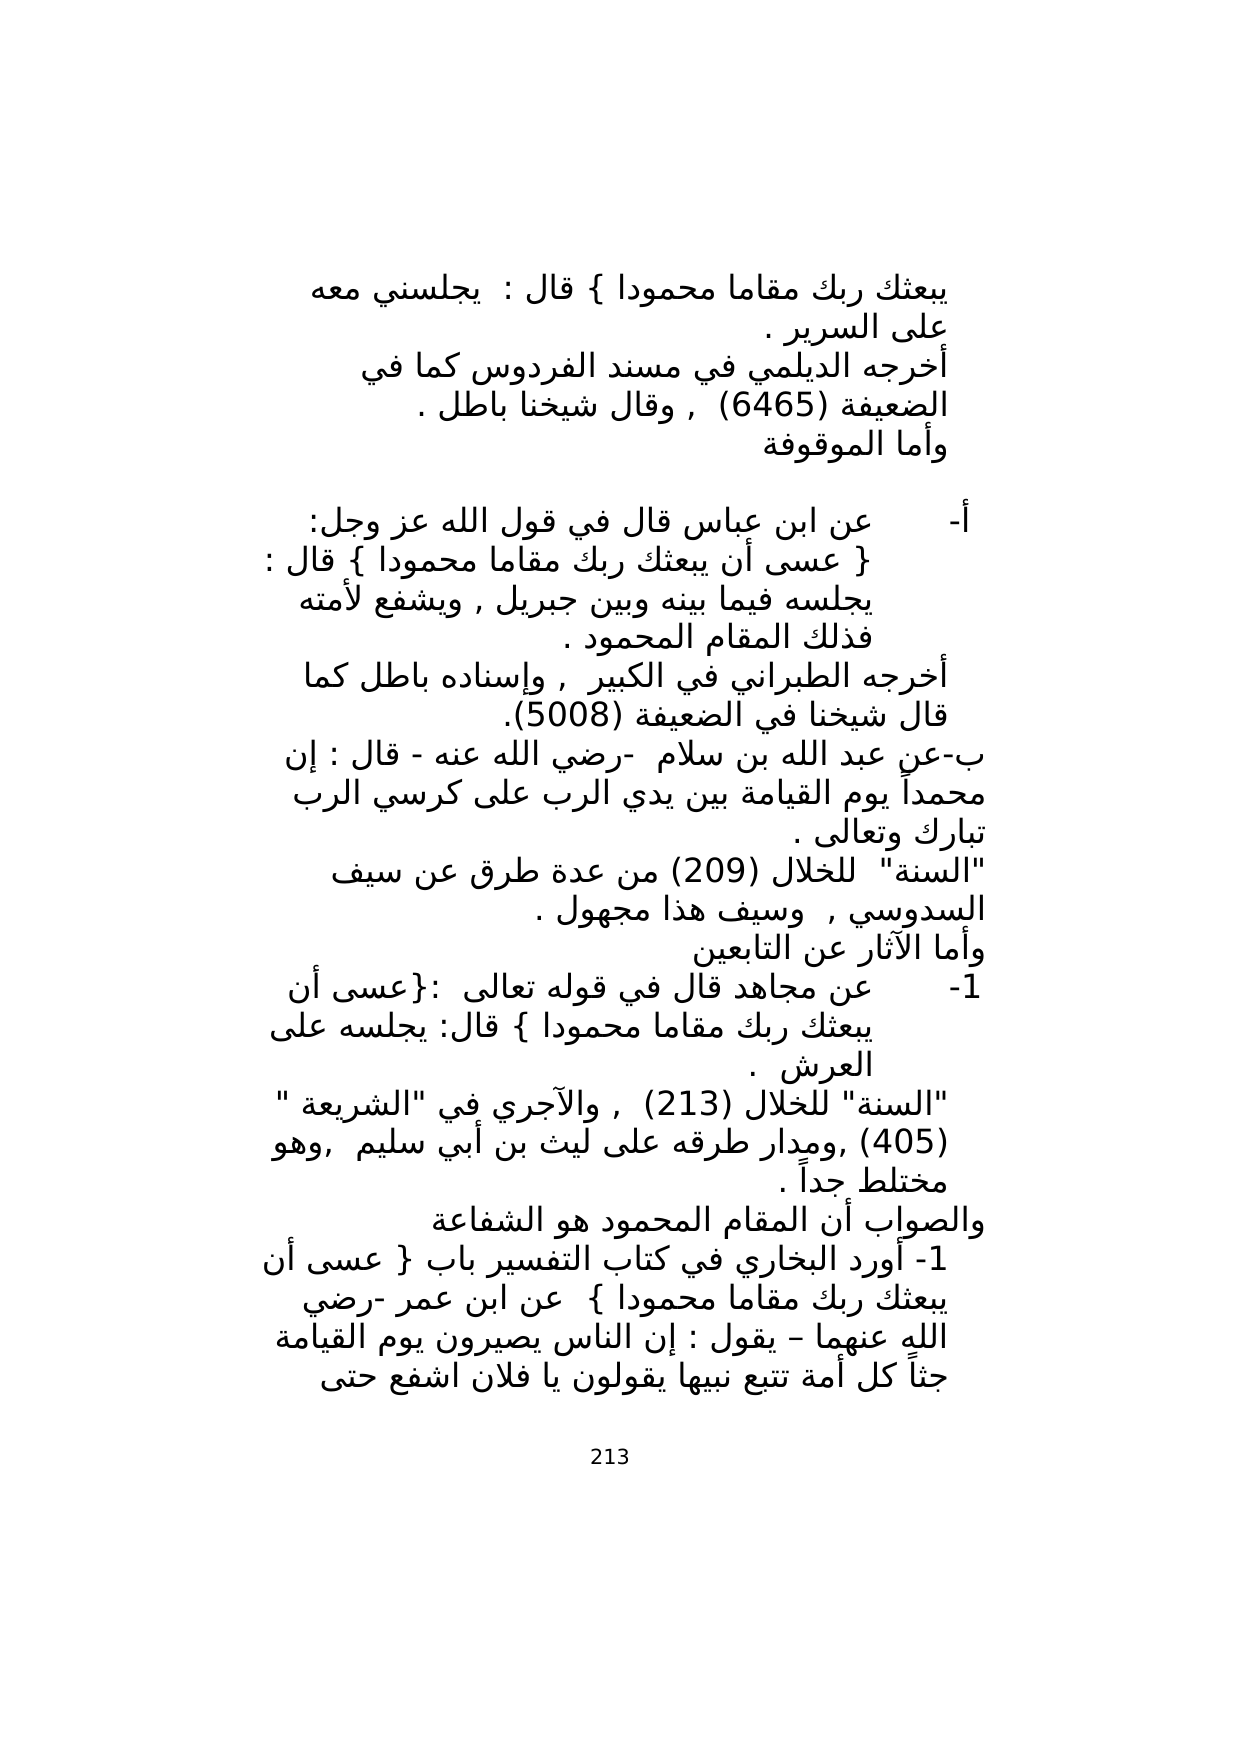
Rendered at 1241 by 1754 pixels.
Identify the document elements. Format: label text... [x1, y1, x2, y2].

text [254, 1239, 949, 1395]
list عن مجاهد قال في قوله تعالى :{عسى أن يبعثك ربك مقاما محمودا } قال: يجلسه على العرش . [254, 968, 949, 1084]
text "السنة" للخلال (213) , والآجري في "الشريعة " (405) ,ومدار طرقه على ليث بن أبي سليم ,وهو مختلط جداً . [254, 1084, 949, 1201]
text ب-عن عبد الله بن سلام -رضي الله عنه - قال : إن محمداً يوم القيامة بين يدي الرب على كرسي الرب تبارك وتعالى . [254, 734, 986, 851]
text والصواب أن المقام المحمود هو الشفاعة [254, 1201, 986, 1239]
text وأما الآثار عن التابعين [254, 929, 986, 968]
text أخرجه الديلمي في مسند الفردوس كما في الضعيفة (6465) , وقال شيخنا باطل . [254, 346, 949, 424]
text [254, 269, 949, 346]
text وأما الموقوفة [254, 424, 949, 463]
list عن ابن عباس قال في قول الله عز وجل: { عسى أن يبعثك ربك مقاما محمودا } قال : يجلسه فيما بينه وبين جبريل , ويشفع لأمته فذلك المقام المحمود . [254, 501, 949, 657]
text "السنة" للخلال (209) من عدة طرق عن سيف السدوسي , وسيف هذا مجهول . [254, 851, 986, 929]
text أخرجه الطبراني في الكبير , وإسناده باطل كما قال شيخنا في الضعيفة (5008). [254, 657, 949, 734]
